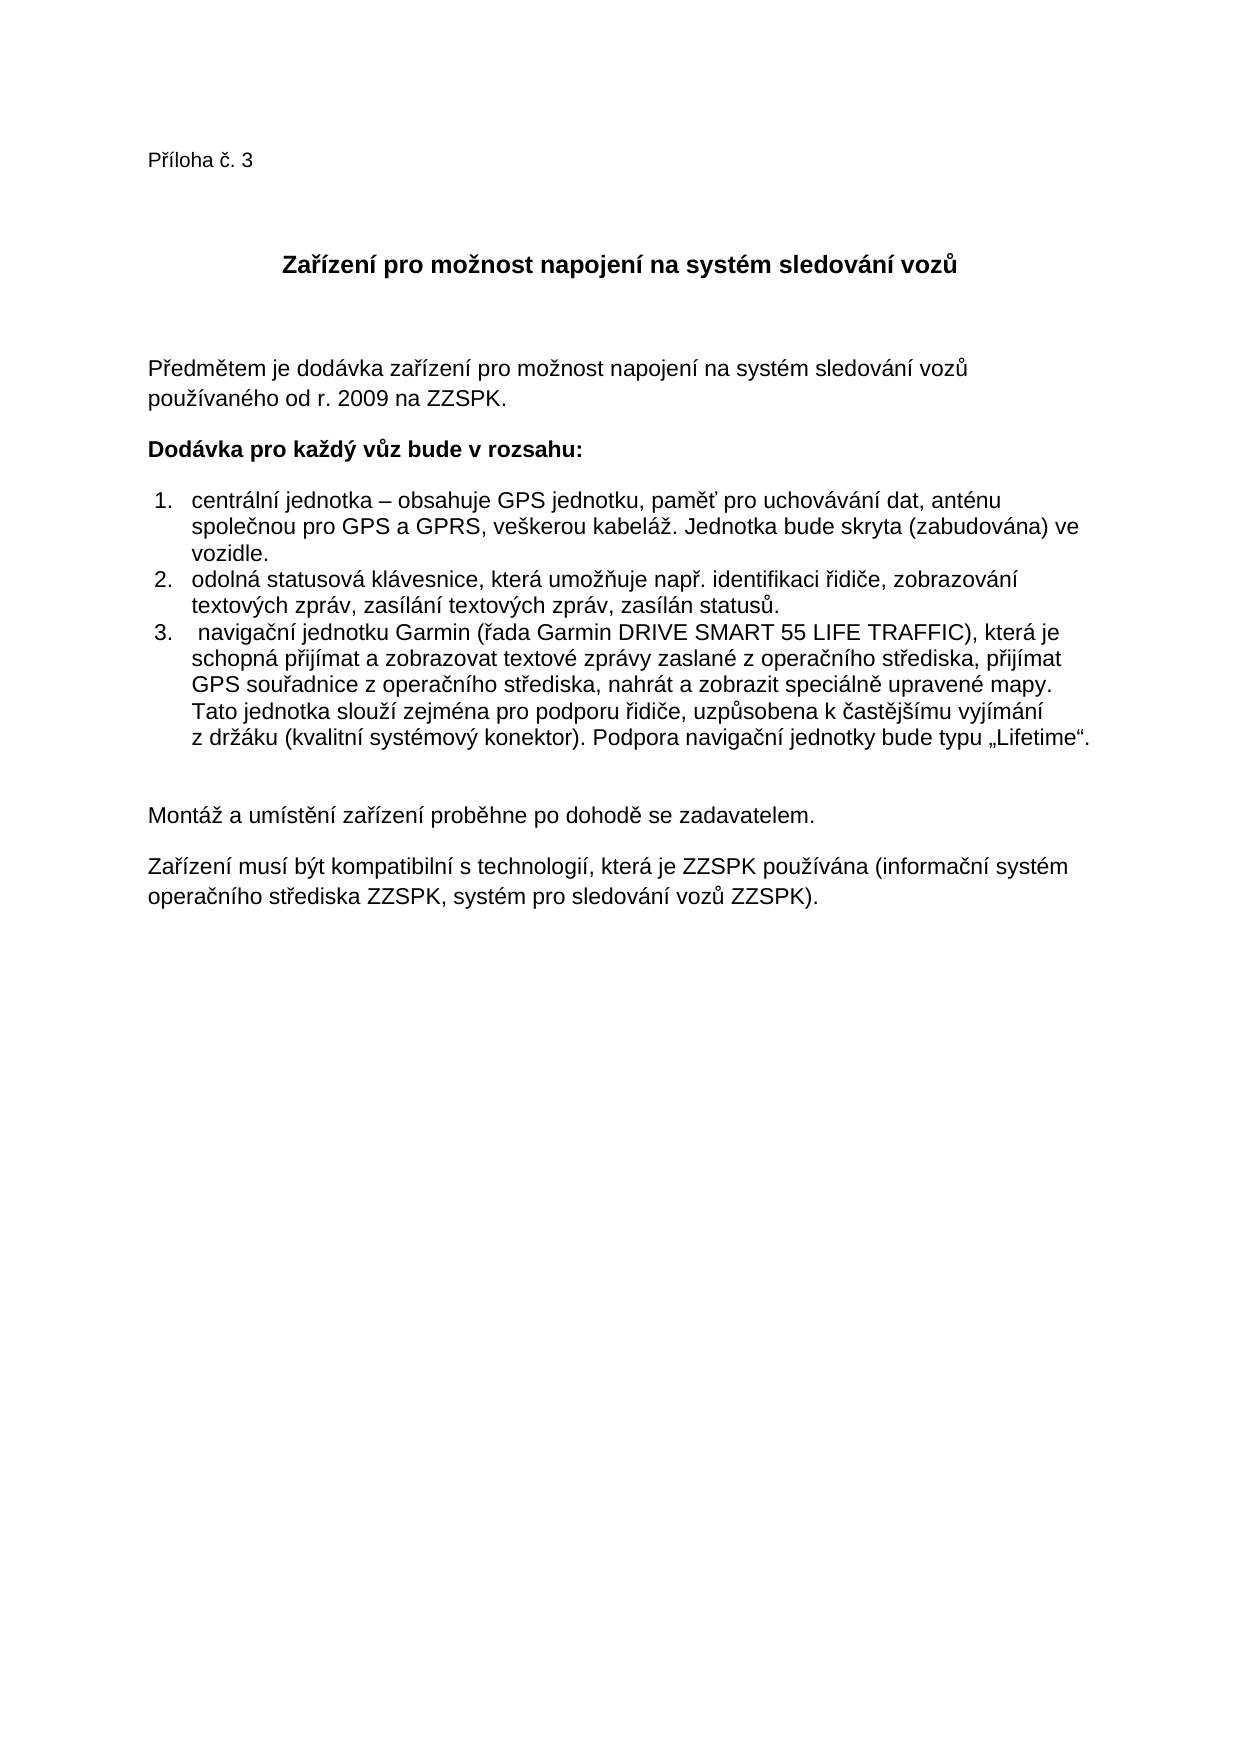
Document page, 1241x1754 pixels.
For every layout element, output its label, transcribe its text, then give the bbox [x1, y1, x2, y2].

list navigační jednotku Garmin (řada Garmin DRIVE SMART 55 LIFE TRAFFIC), která je schopná přijímat a zobrazovat textové zprávy zaslané z operačního střediska, přijímat GPS souřadnice z operačního střediska, nahrát a zobrazit speciálně upravené mapy. Tato jednotka slouží zejména pro podporu řidiče, uzpůsobena k častějšímu vyjímání z držáku (kvalitní systémový konektor). Podpora navigační jednotky bude typu „Lifetime“. [154, 619, 1093, 751]
list odolná statusová klávesnice, která umožňuje např. identifikaci řidiče, zobrazování textových zpráv, zasílání textových zpráv, zasílán statusů. [154, 566, 1093, 619]
text Montáž a umístění zařízení proběhne po dohodě se zadavatelem. [148, 802, 1093, 828]
text Zařízení pro možnost napojení na systém sledování vozů [148, 250, 1093, 278]
list centrální jednotka – obsahuje GPS jednotku, paměť pro uchovávání dat, anténu společnou pro GPS a GPRS, veškerou kabeláž. Jednotka bude skryta (zabudována) ve vozidle. [154, 487, 1093, 566]
text Dodávka pro každý vůz bude v rozsahu: [148, 436, 1093, 462]
text Příloha č. 3 [148, 148, 1093, 172]
text Předmětem je dodávka zařízení pro možnost napojení na systém sledování vozů používaného od r. 2009 na ZZSPK. [148, 355, 1093, 411]
text Zařízení musí být kompatibilní s technologií, která je ZZSPK používána (informační systém operačního střediska ZZSPK, systém pro sledování vozů ZZSPK). [148, 853, 1093, 909]
